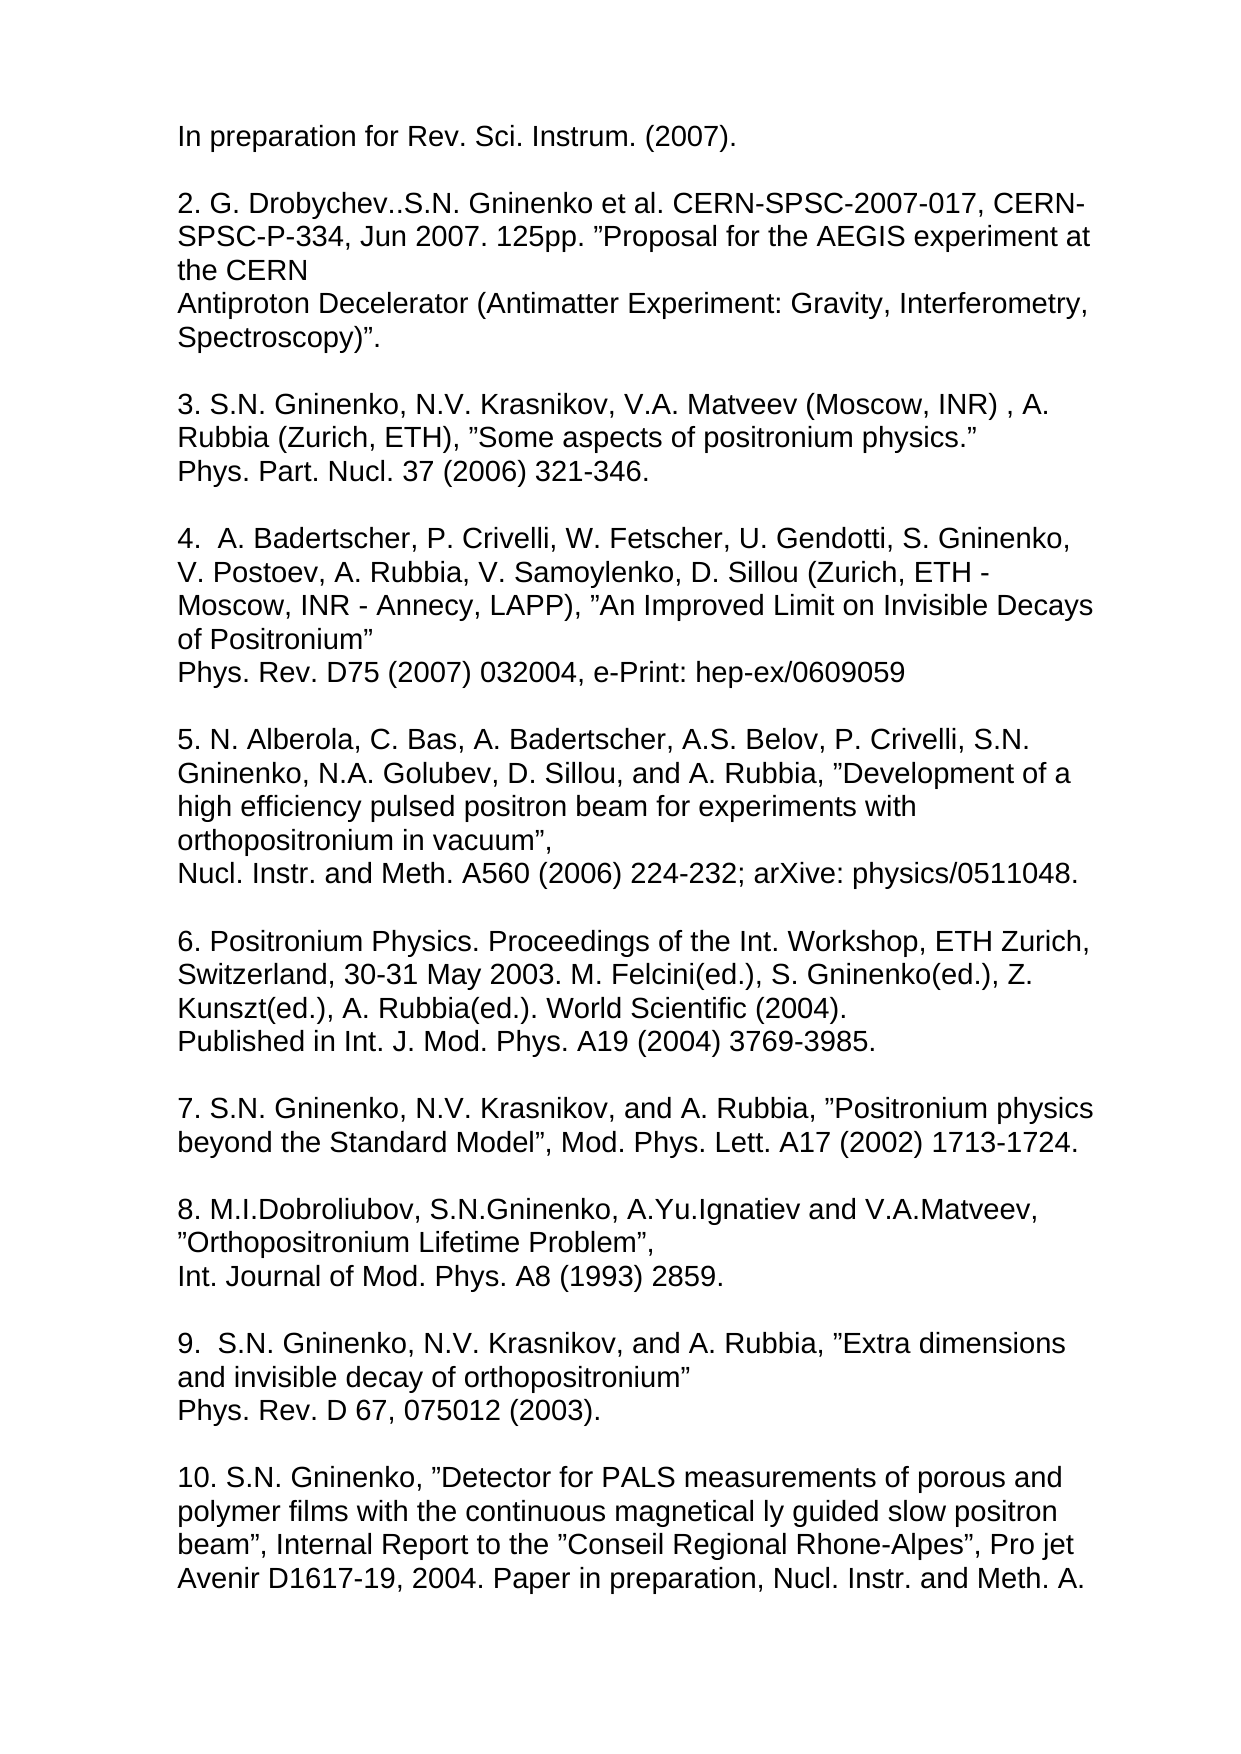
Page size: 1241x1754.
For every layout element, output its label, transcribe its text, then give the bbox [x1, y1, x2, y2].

text Published in Int. J. Mod. Phys. A19 (2004) 3769-3985. [177, 1024, 1105, 1058]
text 3. S.N. Gninenko, N.V. Krasnikov, V.A. Matveev (Moscow, INR) , A. Rubbia (Zurich, ETH), ”Some aspects of positronium physics.” [177, 387, 1105, 454]
text Antiproton Decelerator (Antimatter Experiment: Gravity, Interferometry, Spectroscopy)”. [177, 286, 1105, 353]
text 6. Positronium Physics. Proceedings of the Int. Workshop, ETH Zurich, Switzerland, 30-31 May 2003. M. Felcini(ed.), S. Gninenko(ed.), Z. Kunszt(ed.), A. Rubbia(ed.). World Scientific (2004). [177, 923, 1105, 1024]
text In preparation for Rev. Sci. Instrum. (2007). [177, 118, 1105, 152]
text Nucl. Instr. and Meth. A560 (2006) 224-232; arXive: physics/0511048. [177, 856, 1105, 890]
text Phys. Part. Nucl. 37 (2006) 321-346. [177, 454, 1105, 487]
text 2. G. Drobychev..S.N. Gninenko et al. CERN-SPSC-2007-017, CERN-SPSC-P-334, Jun 2007. 125pp. ”Proposal for the AEGIS experiment at the CERN [177, 186, 1105, 286]
text Phys. Rev. D75 (2007) 032004, e-Print: hep-ex/0609059 [177, 655, 1105, 689]
text 10. S.N. Gninenko, ”Detector for PALS measurements of porous and polymer films with the continuous magnetical ly guided slow positron beam”, Internal Report to the ”Conseil Regional Rhone-Alpes”, Pro jet Avenir D1617-19, 2004. Paper in preparation, Nucl. Instr. and Meth. A. [177, 1460, 1105, 1594]
text 7. S.N. Gninenko, N.V. Krasnikov, and A. Rubbia, ”Positronium physics beyond the Standard Model”, Mod. Phys. Lett. A17 (2002) 1713-1724. [177, 1091, 1105, 1158]
text Int. Journal of Mod. Phys. A8 (1993) 2859. [177, 1259, 1105, 1292]
text 5. N. Alberola, C. Bas, A. Badertscher, A.S. Belov, P. Crivelli, S.N. Gninenko, N.A. Golubev, D. Sillou, and A. Rubbia, ”Development of a high efficiency pulsed positron beam for experiments with orthopositronium in vacuum”, [177, 722, 1105, 856]
text 4. A. Badertscher, P. Crivelli, W. Fetscher, U. Gendotti, S. Gninenko, V. Postoev, A. Rubbia, V. Samoylenko, D. Sillou (Zurich, ETH - Moscow, INR - Annecy, LAPP), ”An Improved Limit on Invisible Decays of Positronium” [177, 521, 1105, 655]
text 9. S.N. Gninenko, N.V. Krasnikov, and A. Rubbia, ”Extra dimensions and invisible decay of orthopositronium” [177, 1326, 1105, 1393]
text 8. M.I.Dobroliubov, S.N.Gninenko, A.Yu.Ignatiev and V.A.Matveev, ”Orthopositronium Lifetime Problem”, [177, 1192, 1105, 1259]
text Phys. Rev. D 67, 075012 (2003). [177, 1393, 1105, 1427]
